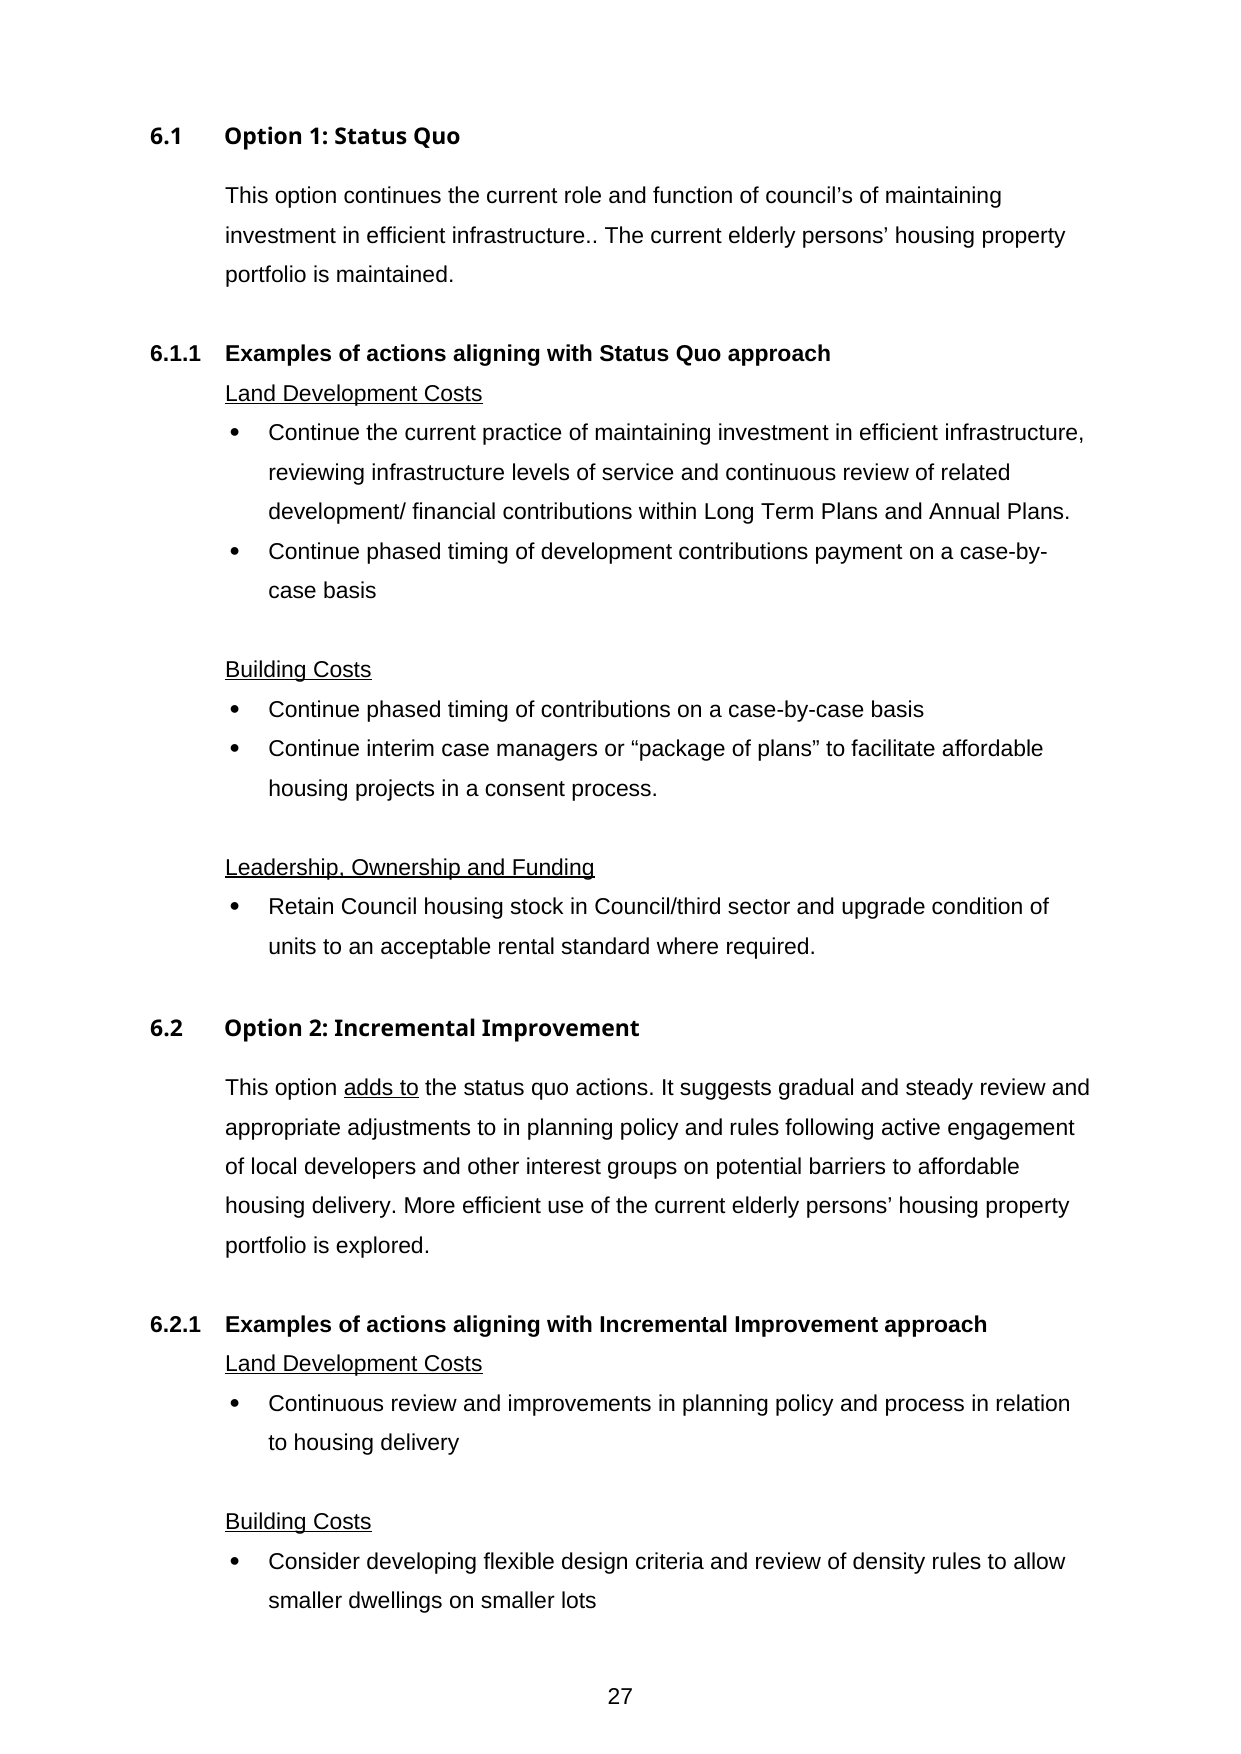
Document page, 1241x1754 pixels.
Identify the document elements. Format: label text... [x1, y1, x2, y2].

list Consider developing flexible design criteria and review of density rules to allow smaller dwellings on smaller lots [231, 1548, 1090, 1614]
text Building Costs [225, 656, 1090, 683]
text 6.1 Option 1: Status Quo [150, 120, 1090, 151]
list Continue the current practice of maintaining investment in efficient infrastructure, reviewing infrastructure levels of service and continuous review of related development/ financial contributions within Long Term Plans and Annual Plans. [231, 419, 1090, 525]
text Leadership, Ownership and Funding [225, 854, 1090, 880]
list Retain Council housing stock in Council/third sector and upgrade condition of units to an acceptable rental standard where required. [231, 893, 1090, 959]
text Land Development Costs [225, 380, 1090, 406]
list Continue phased timing of development contributions payment on a case-by-case basis [231, 538, 1090, 604]
text This option adds to the status quo actions. It suggests gradual and steady review and appropriate adjustments to in planning policy and rules following active engagement of local developers and other interest groups on potential barriers to affordable housing delivery. More efficient use of the current elderly persons’ housing property portfolio is explored. [225, 1074, 1090, 1258]
list Continue phased timing of contributions on a case-by-case basis [231, 696, 1090, 722]
text 6.2 Option 2: Incremental Improvement [150, 1012, 1090, 1043]
list Continuous review and improvements in planning policy and process in relation to housing delivery [231, 1390, 1090, 1456]
text Land Development Costs [225, 1350, 1090, 1377]
list Continue interim case managers or “package of plans” to facilitate affordable housing projects in a consent process. [231, 735, 1090, 801]
text 6.1.1 Examples of actions aligning with Status Quo approach [150, 340, 1090, 367]
text 6.2.1 Examples of actions aligning with Incremental Improvement approach [150, 1311, 1090, 1337]
text Building Costs [225, 1508, 1090, 1535]
text This option continues the current role and function of council’s of maintaining investment in efficient infrastructure.. The current elderly persons’ housing property portfolio is maintained. [225, 182, 1090, 288]
